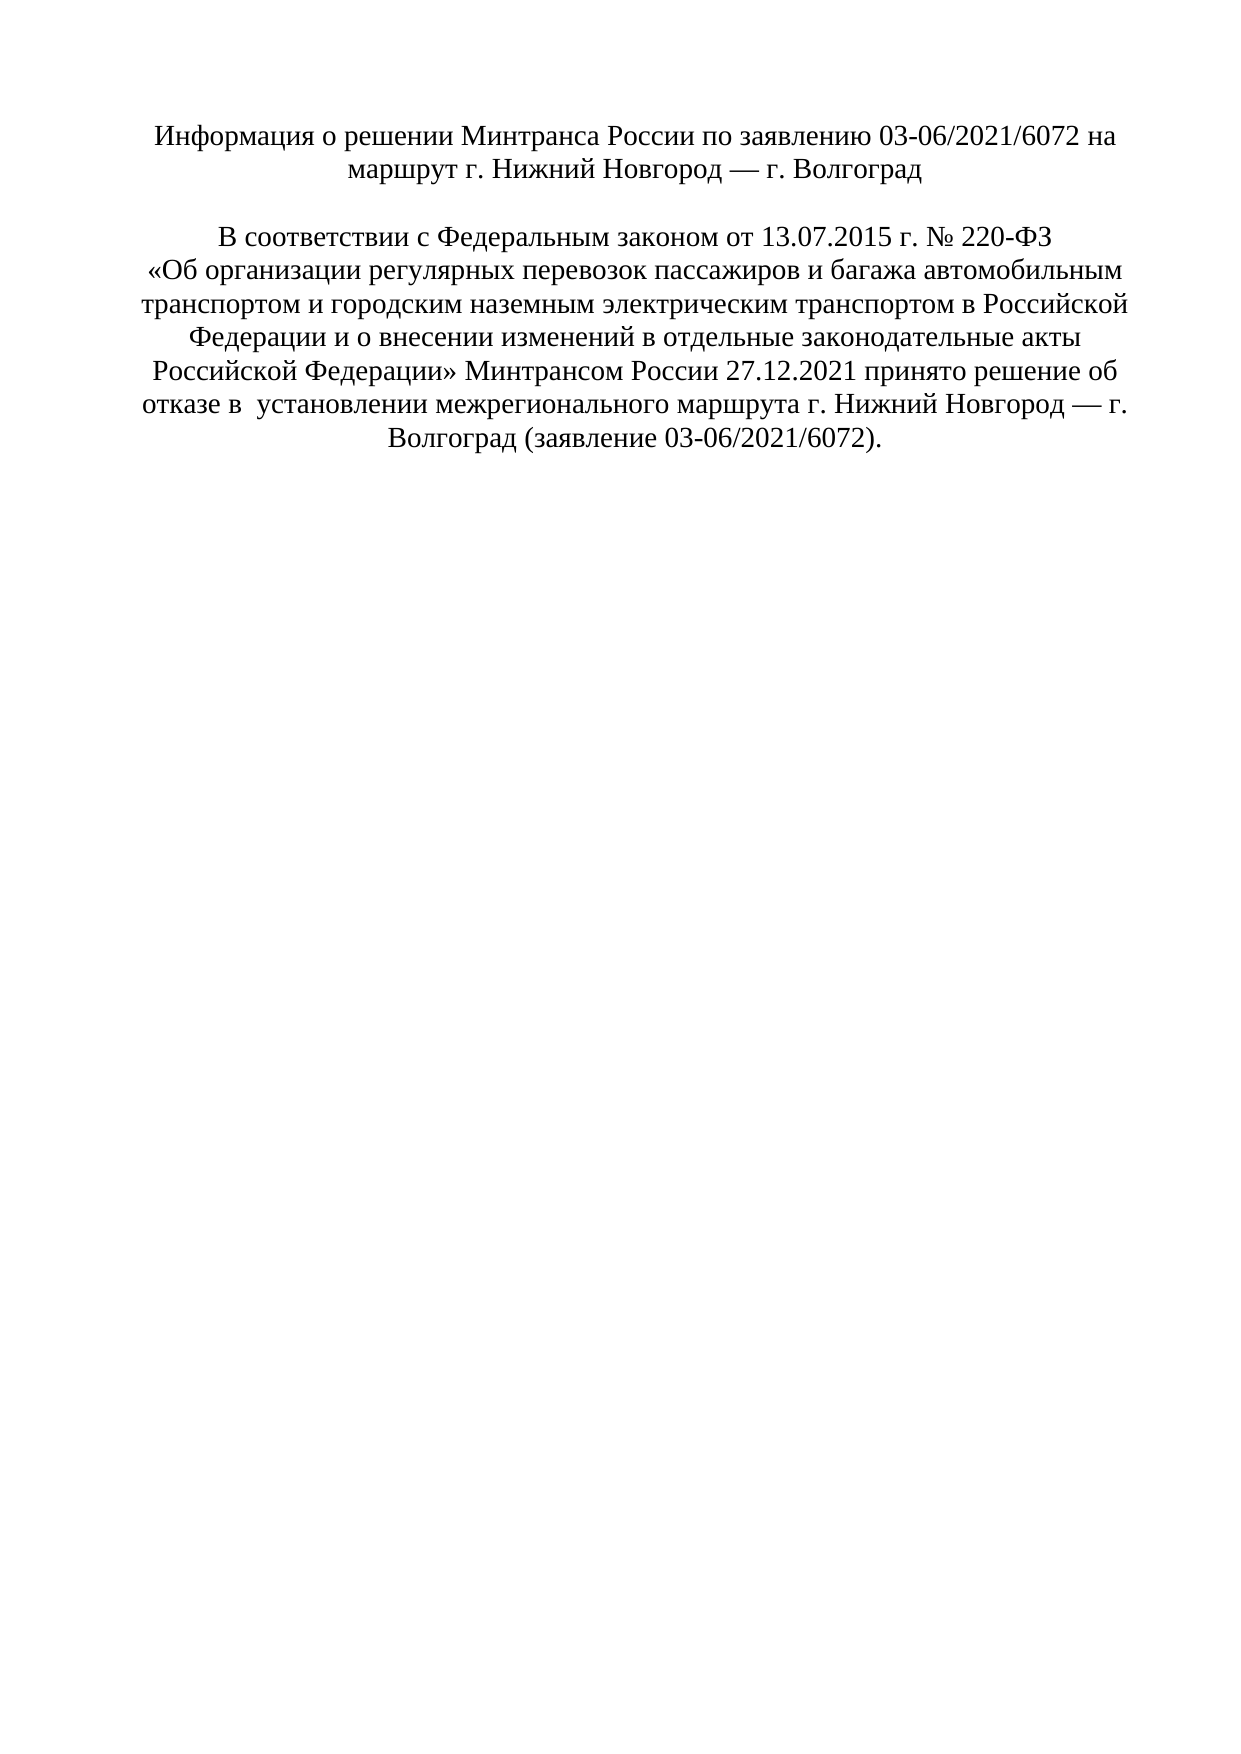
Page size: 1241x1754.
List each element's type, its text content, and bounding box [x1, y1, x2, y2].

text В соответствии с Федеральным законом от 13.07.2015 г. № 220-ФЗ «Об организации регулярных перевозок пассажиров и багажа автомобильным транспортом и городским наземным электрическим транспортом в Российской Федерации и о внесении изменений в отдельные законодательные акты Российской Федерации» Минтрансом России 27.12.2021 принято решение об отказе в установлении межрегионального маршрута г. Нижний Новгород — г. Волгоград (заявление 03-06/2021/6072). [118, 219, 1152, 453]
text Информация о решении Минтранса России по заявлению 03-06/2021/6072 на маршрут г. Нижний Новгород — г. Волгоград [118, 118, 1152, 185]
